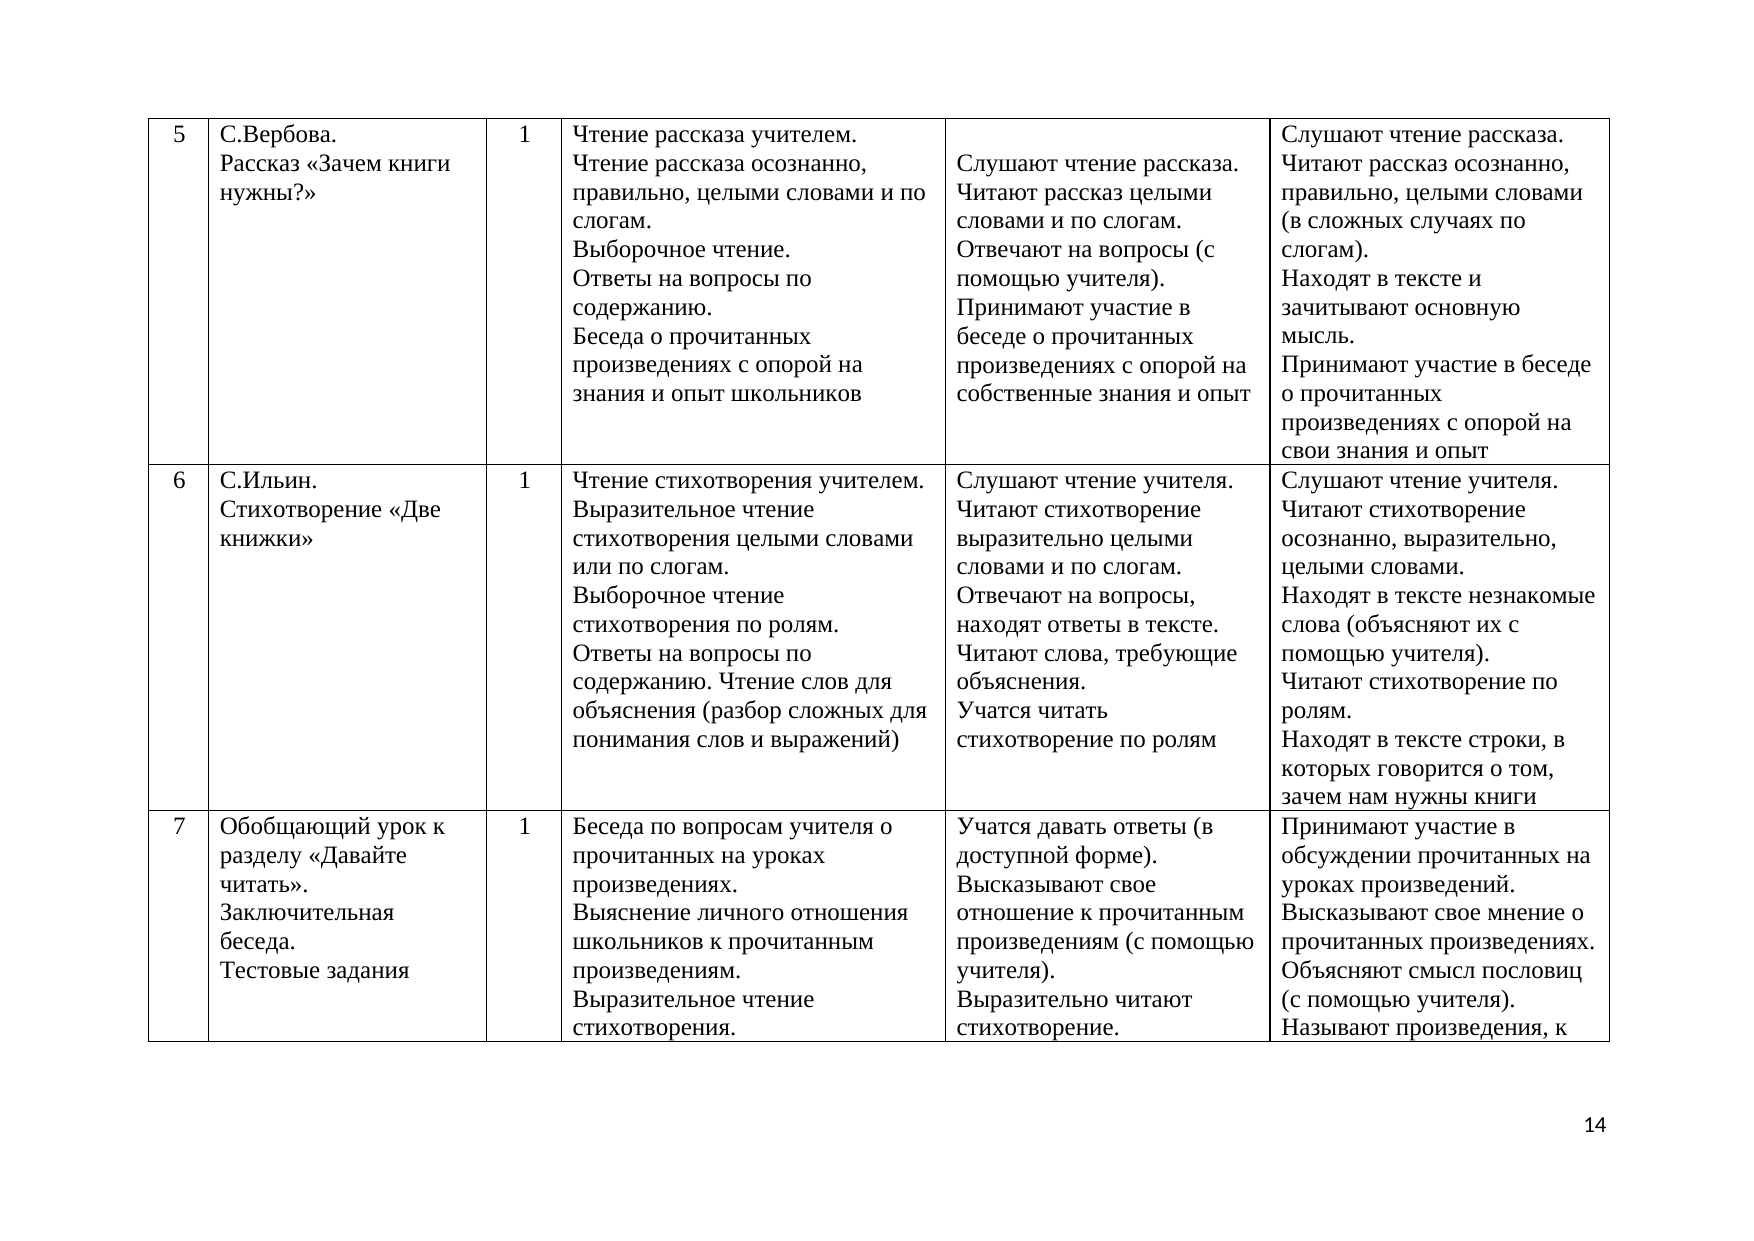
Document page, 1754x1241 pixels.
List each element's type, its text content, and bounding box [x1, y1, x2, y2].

table_cell Слушают чтение рассказа. Читают рассказ целыми словами и по слогам. Отвечают на вопросы (с помощью учителя). Принимают участие в беседе о прочитанных произведениях с опорой на собственные знания и опыт [946, 119, 1269, 464]
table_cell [1271, 811, 1609, 1041]
table_cell Чтение стихотворения учителем. Выразительное чтение стихотворения целыми словами или по слогам. Выборочное чтение стихотворения по ролям. Ответы на вопросы по содержанию. Чтение слов для объяснения (разбор сложных для понимания слов и выражений) [562, 465, 945, 810]
table_cell Слушают чтение рассказа. Читают рассказ осознанно, правильно, целыми словами (в сложных случаях по слогам). Находят в тексте и зачитывают основную мысль. Принимают участие в беседе о прочитанных произведениях с опорой на свои знания и опыт [1271, 119, 1609, 464]
table_cell 1 [487, 119, 561, 464]
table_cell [209, 811, 486, 1041]
table_cell Чтение рассказа учителем. Чтение рассказа осознанно, правильно, целыми словами и по слогам. Выборочное чтение. Ответы на вопросы по содержанию. Беседа о прочитанных произведениях с опорой на знания и опыт школьников [562, 119, 945, 464]
table_cell 7 [149, 811, 208, 1041]
table_cell 1 [487, 811, 561, 1041]
table_cell 1 [487, 465, 561, 810]
table_cell Слушают чтение учителя. Читают стихотворение выразительно целыми словами и по слогам. Отвечают на вопросы, находят ответы в тексте. Читают слова, требующие объяснения. Учатся читать стихотворение по ролям [946, 465, 1269, 810]
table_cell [562, 811, 945, 1041]
table_cell 6 [149, 465, 208, 810]
table_cell С.Ильин. Стихотворение «Две книжки» [209, 465, 486, 810]
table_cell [946, 811, 1269, 1041]
table_cell С.Вербова. Рассказ «Зачем книги нужны?» [209, 119, 486, 464]
table_cell Слушают чтение учителя. Читают стихотворение осознанно, выразительно, целыми словами. Находят в тексте незнакомые слова (объясняют их с помощью учителя). Читают стихотворение по ролям. Находят в тексте строки, в которых говорится о том, зачем нам нужны книги [1271, 465, 1609, 810]
table_cell 5 [149, 119, 208, 464]
